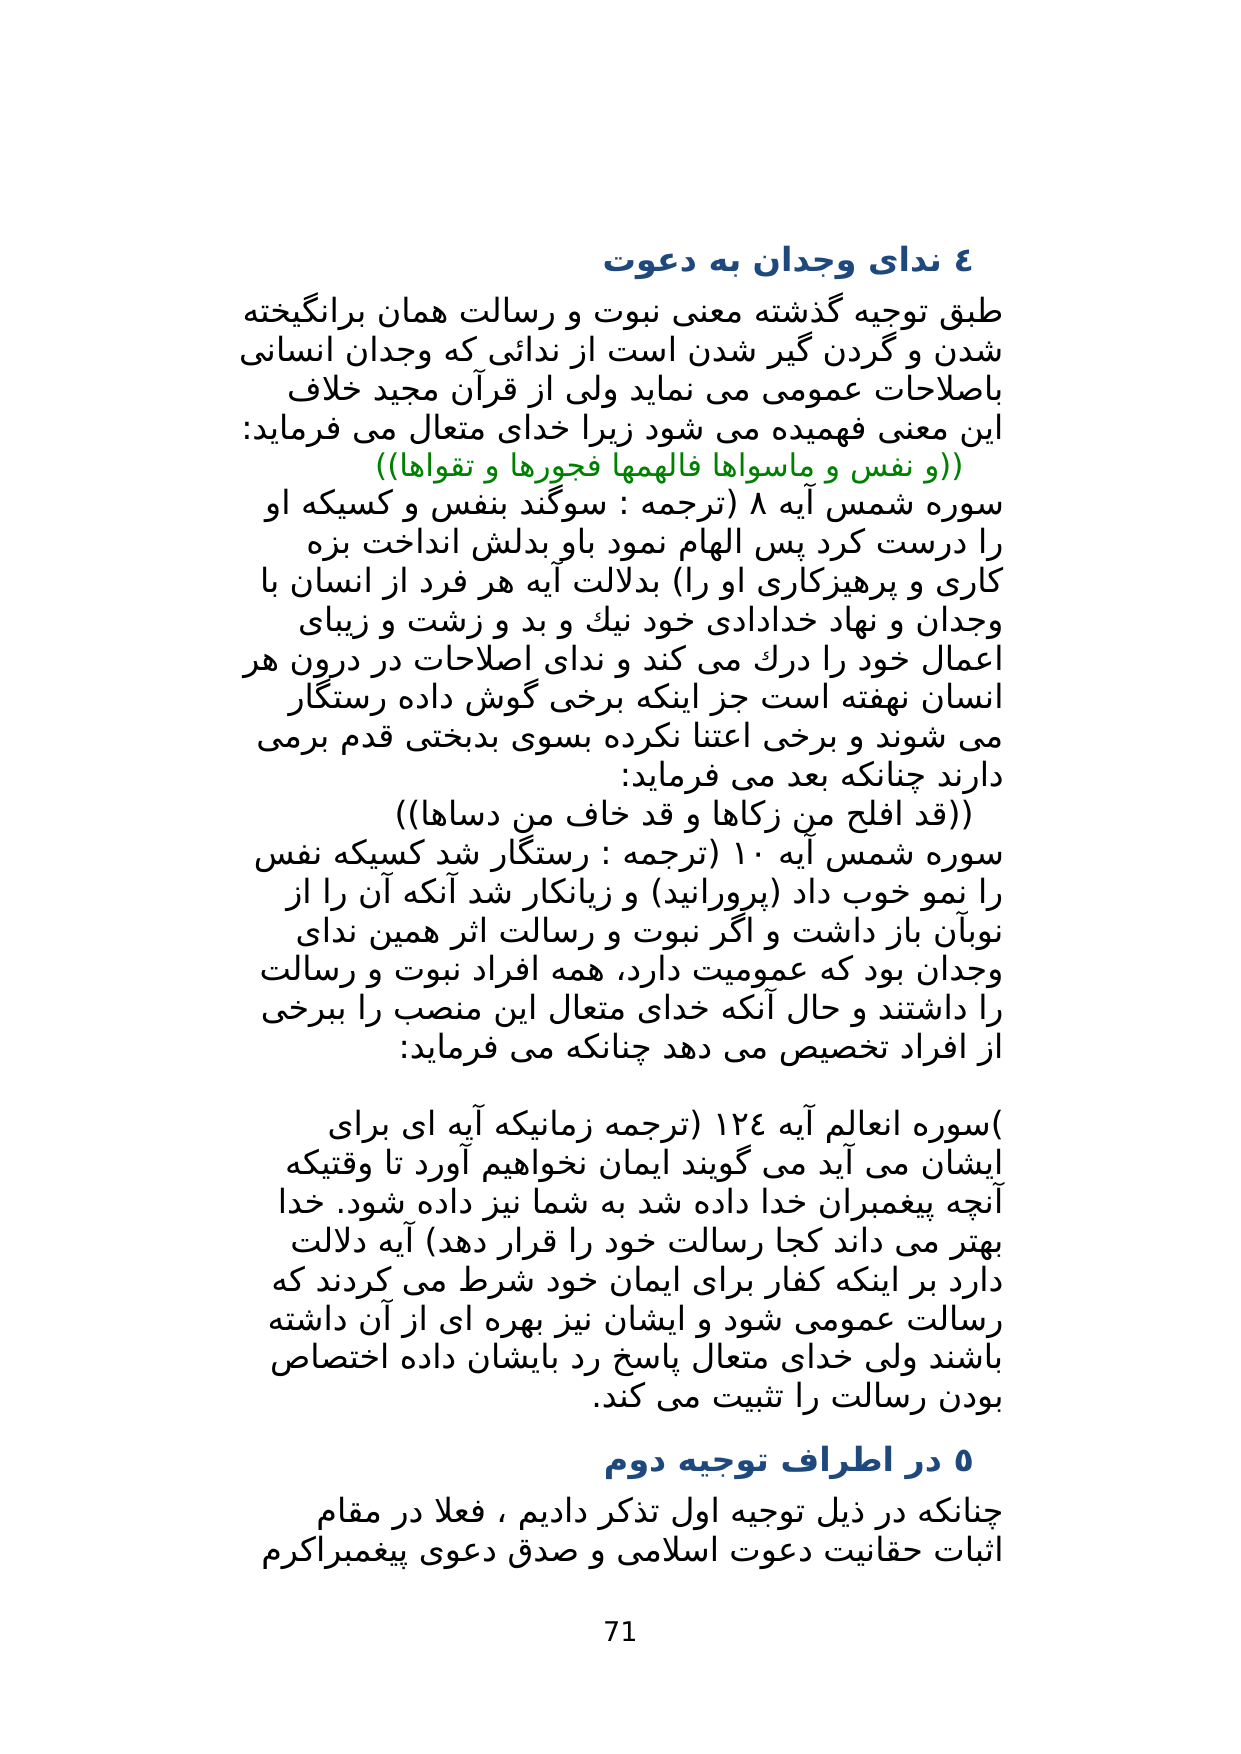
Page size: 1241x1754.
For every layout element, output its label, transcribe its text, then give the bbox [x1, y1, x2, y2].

text سوره شمس آيه ١٠ (ترجمه : رستگار شد كسيكه نفس را نمو خوب داد (پرورانيد) و زيانكار شد آنكه آن را از نوبآن باز داشت و اگر نبوت و رسالت اثر همين نداى وجدان بود كه عموميت دارد، همه افراد نبوت و رسالت را داشتند و حال آنكه خداى متعال اين منصب را ببرخى از افراد تخصيص مى دهد چنانكه مى فرمايد: [236, 833, 1004, 1066]
text ((و نفس و ماسواها فالهمها فجورها و تقواها)) [236, 447, 1004, 484]
text سوره شمس آيه ٨ (ترجمه : سوگند بنفس و كسيكه او را درست كرد پس الهام نمود باو بدلش انداخت بزه كارى و پرهيزكارى او را) بدلالت آيه هر فرد از انسان با وجدان و نهاد خدادادى خود نيك و بد و زشت و زيباى اعمال خود را درك مى كند و نداى اصلاحات در درون هر انسان نهفته است جز اينكه برخى گوش داده رستگار مى شوند و برخى اعتنا نكرده بسوى بدبختى قدم برمى دارند چنانكه بعد مى فرمايد: [236, 484, 1004, 794]
subtitle ٤ نداى وجدان به دعوت [236, 241, 1004, 279]
text )سوره انعالم آيه ١٢٤ (ترجمه زمانيكه آيه اى براى ايشان مى آيد مى گويند ايمان نخواهيم آورد تا وقتيكه آنچه پيغمبران خدا داده شد به شما نيز داده شود. خدا بهتر مى داند كجا رسالت خود را قرار دهد) آيه دلالت دارد بر اينكه كفار براى ايمان خود شرط مى كردند كه رسالت عمومى شود و ايشان نيز بهره اى از آن داشته باشند ولى خداى متعال پاسخ رد بايشان داده اختصاص بودن رسالت را تثبيت مى كند. [236, 1105, 1004, 1416]
subtitle ٥ در اطراف توجيه دوم [236, 1441, 1004, 1479]
text ((قد افلح من زكاها و قد خاف من دساها)) [236, 794, 1004, 833]
text طبق توجيه گذشته معنى نبوت و رسالت همان برانگيخته شدن و گردن گير شدن است از ندائى كه وجدان انسانى باصلاحات عمومى مى نمايد ولى از قرآن مجيد خلاف اين معنى فهميده مى شود زيرا خداى متعال مى فرمايد: [236, 292, 1004, 447]
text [236, 1492, 1004, 1570]
